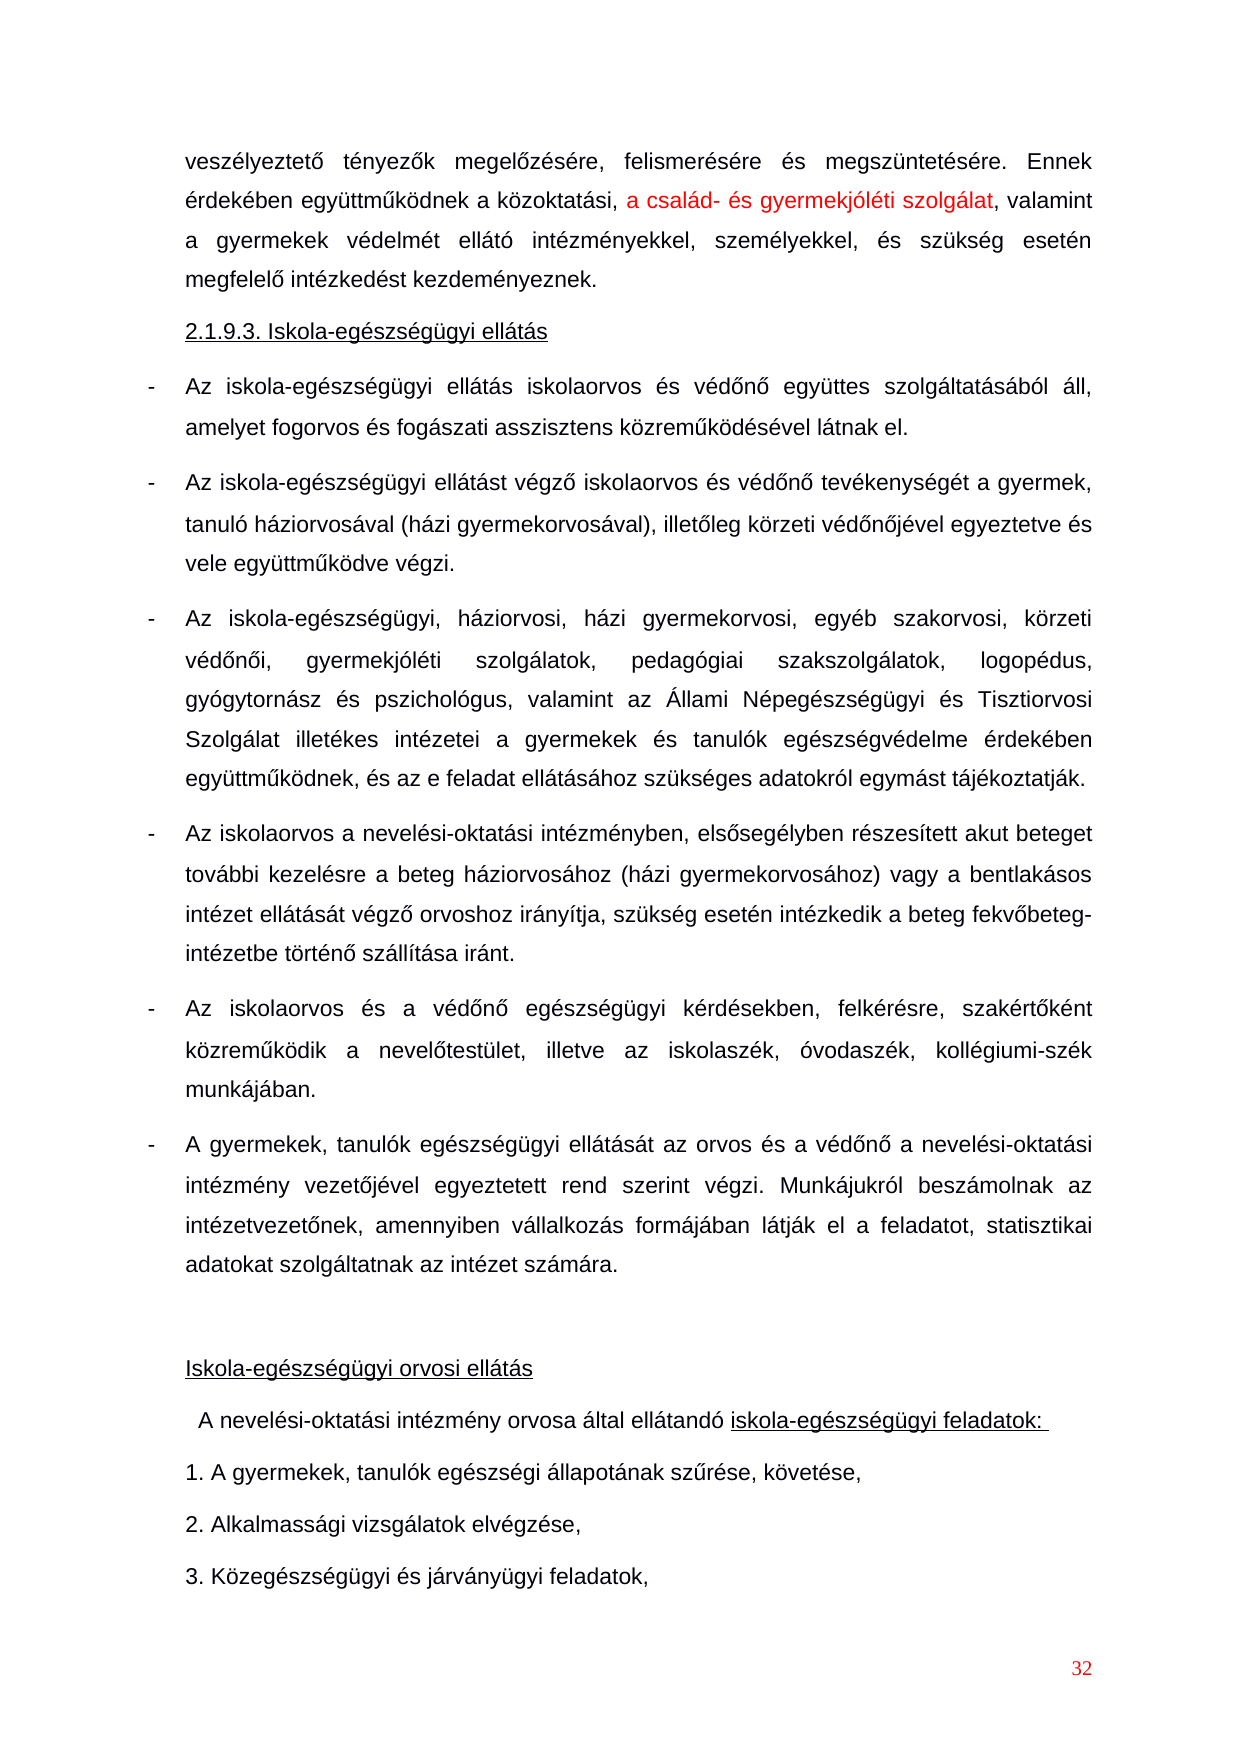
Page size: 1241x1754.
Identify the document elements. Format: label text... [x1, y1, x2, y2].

list Az iskola-egészségügyi ellátást végző iskolaorvos és védőnő tevékenységét a gyermek, tanuló háziorvosával (házi gyermekorvosával), illetőleg körzeti védőnőjével egyeztetve és vele együttműködve végzi. [148, 466, 1093, 577]
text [185, 148, 1093, 292]
text Iskola-egészségügyi orvosi ellátás [185, 1355, 1093, 1382]
text 2.1.9.3. Iskola-egészségügyi ellátás [185, 318, 1093, 344]
text 3. Közegészségügyi és járványügyi feladatok, [185, 1563, 1093, 1590]
list Az iskolaorvos és a védőnő egészségügyi kérdésekben, felkérésre, szakértőként közreműködik a nevelőtestület, illetve az iskolaszék, óvodaszék, kollégiumi-szék munkájában. [148, 992, 1093, 1102]
text 1. A gyermekek, tanulók egészségi állapotának szűrése, követése, [185, 1459, 1093, 1486]
list A gyermekek, tanulók egészségügyi ellátását az orvos és a védőnő a nevelési-oktatási intézmény vezetőjével egyeztetett rend szerint végzi. Munkájukról beszámolnak az intézetvezetőnek, amennyiben vállalkozás formájában látják el a feladatot, statisztikai adatokat szolgáltatnak az intézet számára. [148, 1128, 1093, 1278]
text 2. Alkalmassági vizsgálatok elvégzése, [185, 1511, 1093, 1538]
list Az iskolaorvos a nevelési-oktatási intézményben, elsősegélyben részesített akut beteget további kezelésre a beteg háziorvosához (házi gyermekorvosához) vagy a bentlakásos intézet ellátását végző orvoshoz irányítja, szükség esetén intézkedik a beteg fekvőbeteg-intézetbe történő szállítása iránt. [148, 817, 1093, 967]
list Az iskola-egészségügyi, háziorvosi, házi gyermekorvosi, egyéb szakorvosi, körzeti védőnői, gyermekjóléti szolgálatok, pedagógiai szakszolgálatok, logopédus, gyógytornász és pszichológus, valamint az Állami Népegészségügyi és Tisztiorvosi Szolgálat illetékes intézetei a gyermekek és tanulók egészségvédelme érdekében együttműködnek, és az e feladat ellátásához szükséges adatokról egymást tájékoztatják. [148, 602, 1093, 791]
text A nevelési-oktatási intézmény orvosa által ellátandó iskola-egészségügyi feladatok: [185, 1407, 1093, 1434]
list Az iskola-egészségügyi ellátás iskolaorvos és védőnő együttes szolgáltatásából áll, amelyet fogorvos és fogászati asszisztens közreműködésével látnak el. [148, 370, 1093, 441]
